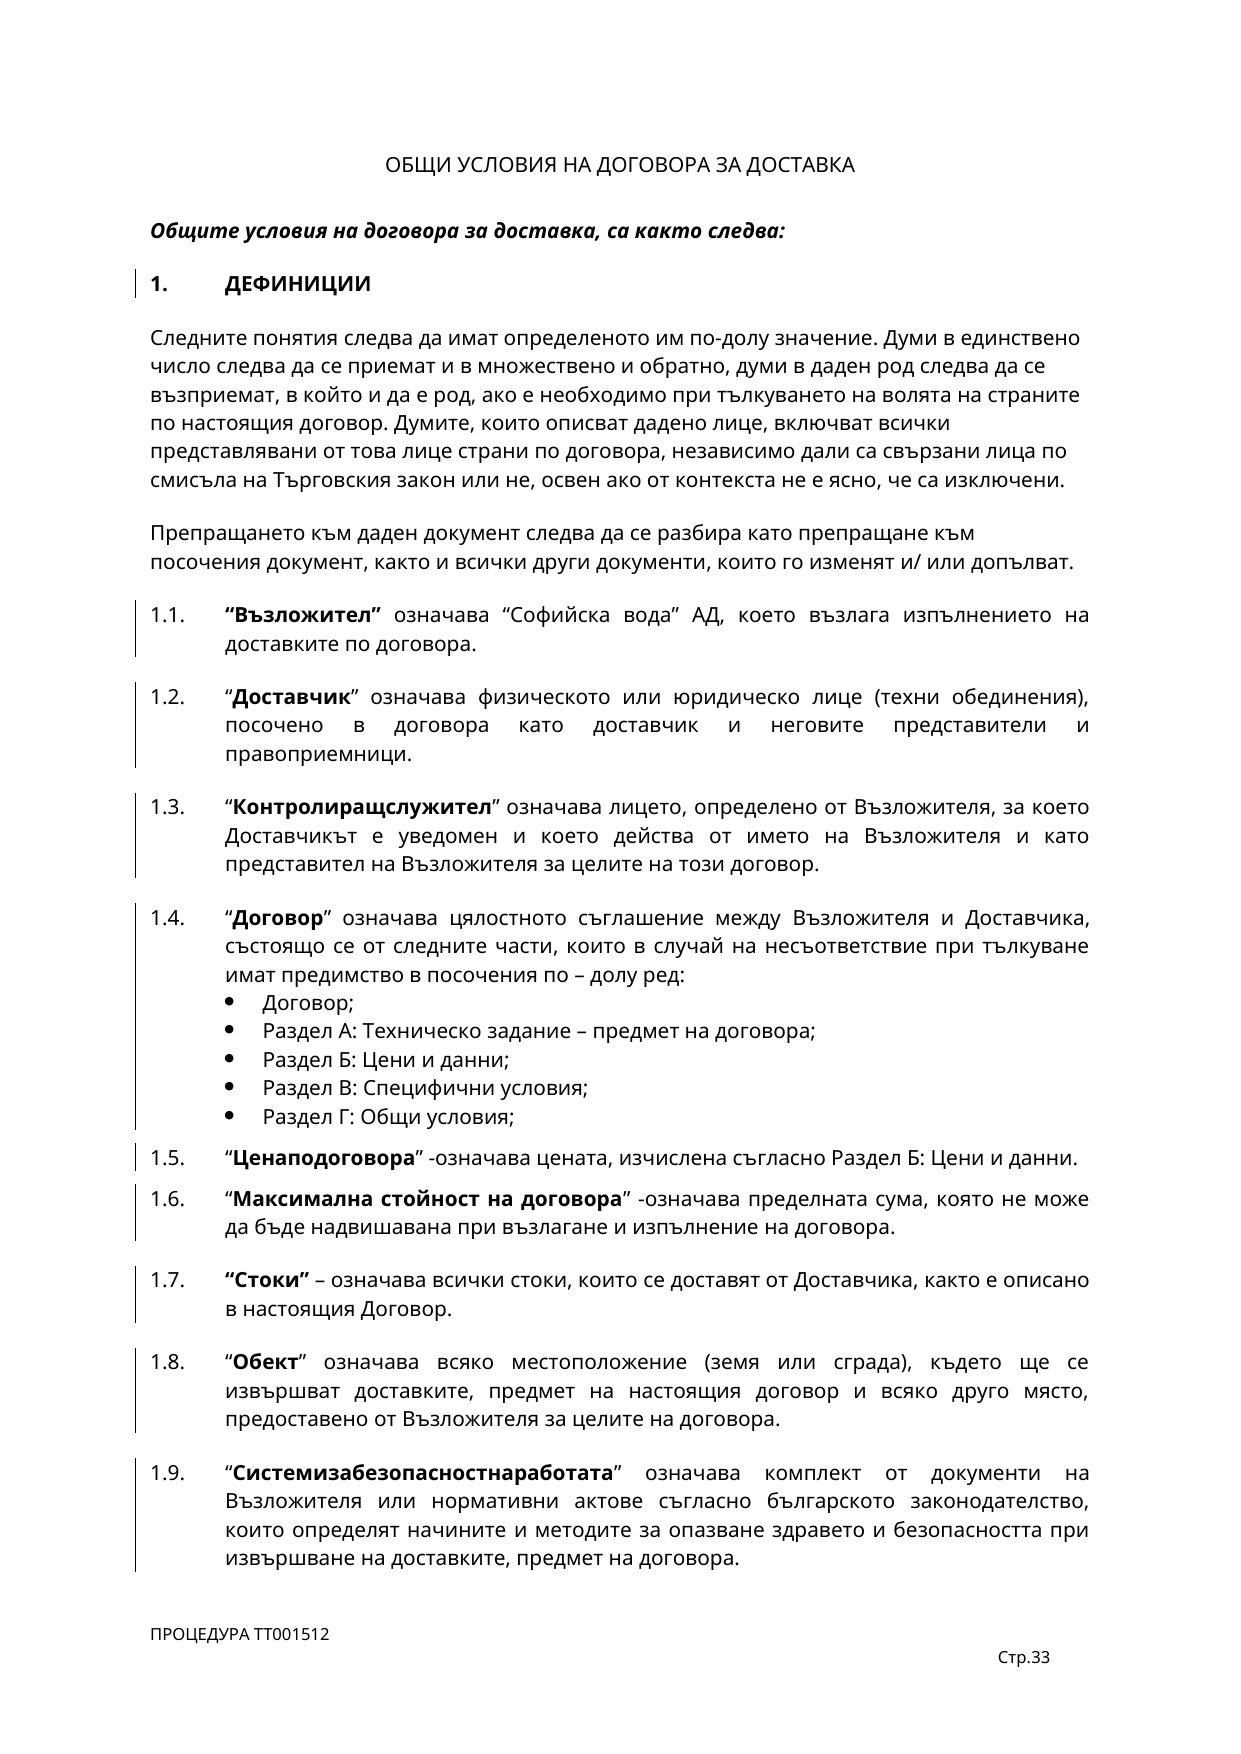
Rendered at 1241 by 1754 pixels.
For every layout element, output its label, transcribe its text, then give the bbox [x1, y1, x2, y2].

text Препращането към даден документ следва да се разбира като препращане към посочения документ, както и всички други документи, които го изменят и/ или допълват. [150, 518, 1090, 575]
list Договор; [225, 988, 1090, 1017]
text ОБЩИ УСЛОВИЯ НА ДОГОВОРА ЗА ДОСТАВКА [150, 150, 1090, 178]
list “Стоки” – означава всички стоки, които се доставят от Доставчика, както е описано в настоящия Договор. [150, 1266, 1090, 1322]
list “Доставчик” означава физическото или юридическо лице (техни обединения), посочено в договора като доставчик и неговите представители и правоприемници. [150, 682, 1090, 767]
text Общите условия на договора за доставка, са както следва: [150, 216, 1090, 244]
list “Максимална стойност на договора” -означава пределната сума, която не може да бъде надвишавана при възлагане и изпълнение на договора. [150, 1184, 1090, 1241]
list “Обект” означава всяко местоположение (земя или сграда), където ще се извършват доставките, предмет на настоящия договор и всяко друго място, предоставено от Възложителя за целите на договора. [150, 1347, 1090, 1433]
list Раздел Г: Общи условия; [225, 1102, 1090, 1130]
list ДЕФИНИЦИИ [150, 269, 1090, 298]
list “Системизабезопасностнаработата” означава комплект от документи на Възложителя или нормативни актове съгласно българското законодателство, които определят начините и методите за опазване здравето и безопасността при извършване на доставките, предмет на договора. [150, 1458, 1090, 1572]
text Следните понятия следва да имат определеното им по-долу значение. Думи в единствено число следва да се приемат и в множествено и обратно, думи в даден род следва да се възприемат, в който и да е род, ако е необходимо при тълкуването на волята на страните по настоящия договор. Думите, които описват дадено лице, включват всички представлявани от това лице страни по договора, независимо дали са свързани лица по смисъла на Търговския закон или не, освен ако от контекста не е ясно, че са изключени. [150, 323, 1090, 493]
list Раздел В: Специфични условия; [225, 1073, 1090, 1102]
list Раздел Б: Цени и данни; [225, 1045, 1090, 1073]
list Раздел А: Техническо задание – предмет на договора; [225, 1017, 1090, 1045]
list “Ценаподоговора” -означава цената, изчислена съгласно Раздел Б: Цени и данни. [150, 1143, 1090, 1171]
list “Контролиращслужител” означава лицето, определено от Възложителя, за което Доставчикът е уведомен и което действа от името на Възложителя и като представител на Възложителя за целите на този договор. [150, 792, 1090, 878]
list “Възложител” означава “Софийска вода” АД, което възлага изпълнението на доставките по договора. [150, 600, 1090, 657]
list “Договор” означава цялостното съглашение между Възложителя и Доставчика, състоящо се от следните части, които в случай на несъответствие при тълкуване имат предимство в посочения по – долу ред: [150, 903, 1090, 988]
